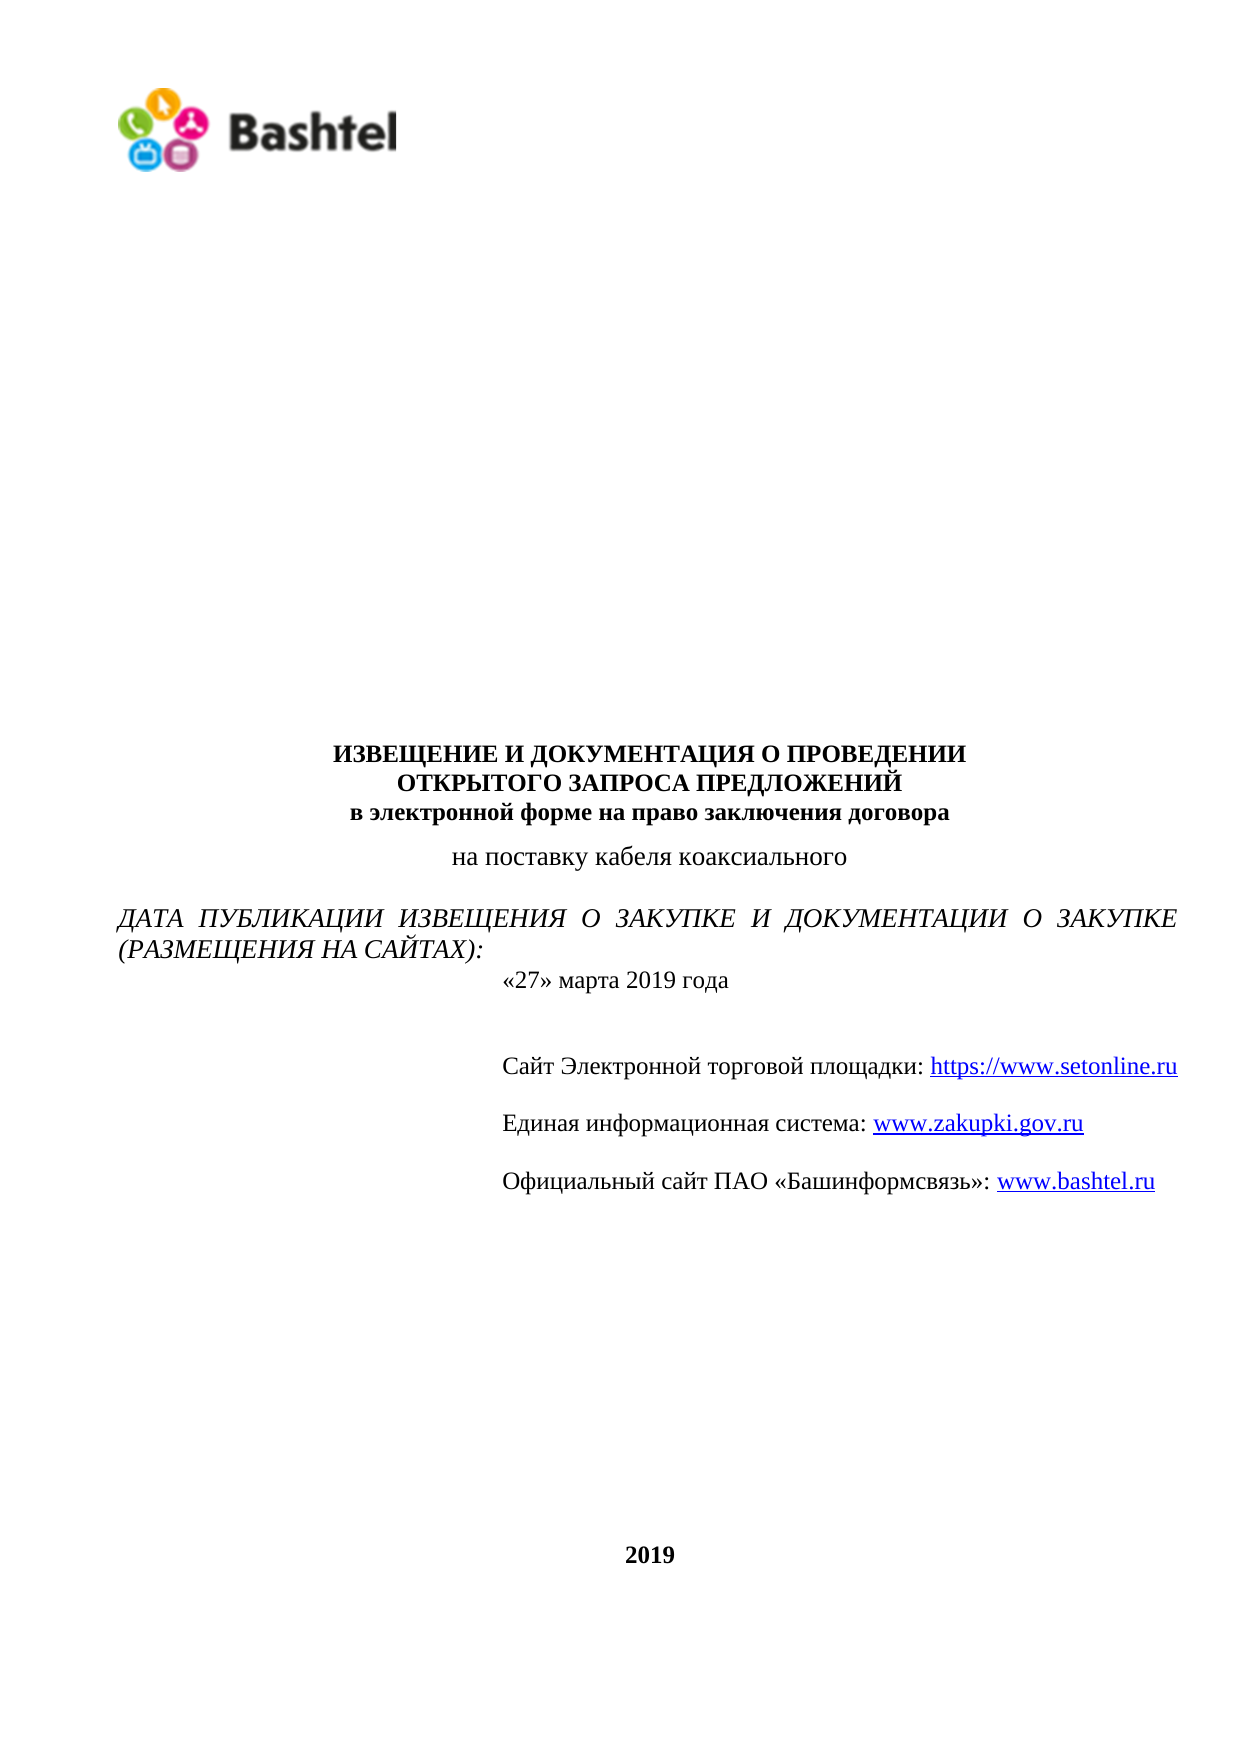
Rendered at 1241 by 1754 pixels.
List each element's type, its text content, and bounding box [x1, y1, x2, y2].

text Единая информационная система: www.zakupki.gov.ru [502, 1108, 1181, 1137]
text на поставку кабеля коаксиального [118, 840, 1181, 871]
text Сайт Электронной торговой площадки: https://www.setonline.ru [502, 1051, 1181, 1080]
text ИЗВЕЩЕНИЕ И ДОКУМЕНТАЦИЯ О ПРОВЕДЕНИИ [118, 739, 1181, 768]
text в электронной форме на право заключения договора [118, 797, 1181, 826]
picture [118, 88, 397, 172]
text 2019 [118, 1540, 1181, 1568]
text ОТКРЫТОГО ЗАПРОСА ПРЕДЛОЖЕНИЙ [118, 768, 1181, 797]
text ДАТА ПУБЛИКАЦИИ ИЗВЕЩЕНИЯ О ЗАКУПКЕ И ДОКУМЕНТАЦИИ О ЗАКУПКЕ (РАЗМЕЩЕНИЯ НА САЙТАХ): [118, 902, 1181, 965]
text Официальный сайт ПАО «Башинформсвязь»: www.bashtel.ru [502, 1166, 1181, 1195]
